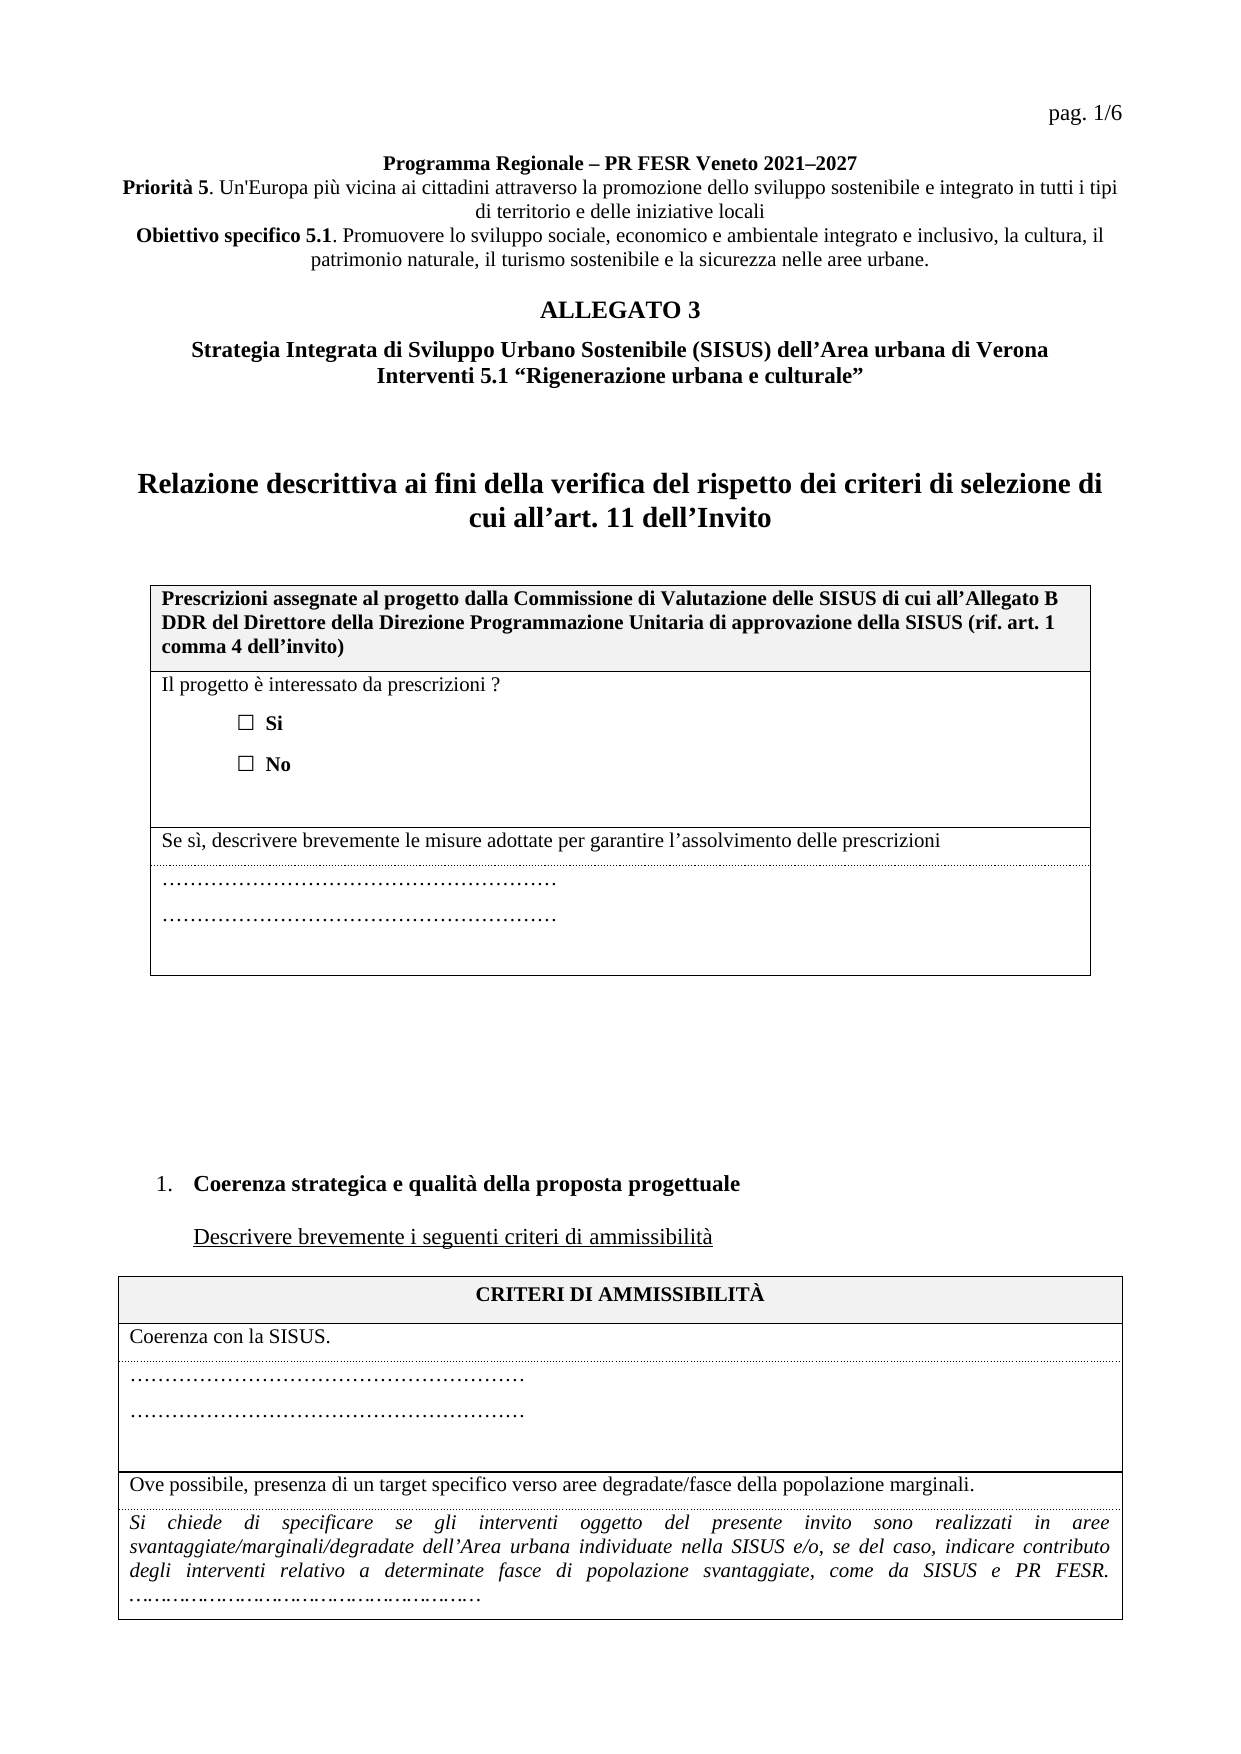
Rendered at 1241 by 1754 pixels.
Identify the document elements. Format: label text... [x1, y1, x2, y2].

subtitle Interventi 5.1 “Rigenerazione urbana e culturale” [118, 363, 1122, 389]
table_header CRITERI DI AMMISSIBILITÀ [119, 1277, 1122, 1323]
text Descrivere brevemente i seguenti criteri di ammissibilità [193, 1223, 1122, 1249]
table_header Prescrizioni assegnate al progetto dalla Commissione di Valutazione delle SISUS di cui all’Allegato B DDR del Direttore della Direzione Programmazione Unitaria di approvazione della SISUS (rif. art. 1 comma 4 dell’invito) [151, 586, 1090, 671]
table_cell Coerenza con la SISUS. [119, 1324, 1122, 1361]
subtitle Strategia Integrata di Sviluppo Urbano Sostenibile (SISUS) dell’Area urbana di Verona [118, 336, 1122, 363]
text Priorità 5. Un'Europa più vicina ai cittadini attraverso la promozione dello sviluppo sostenibile e integrato in tutti i tipi di territorio e delle iniziative locali [118, 175, 1122, 223]
text Obiettivo specifico 5.1. Promuovere lo sviluppo sociale, economico e ambientale integrato e inclusivo, la cultura, il patrimonio naturale, il turismo sostenibile e la sicurezza nelle aree urbane. [118, 223, 1122, 271]
list Coerenza strategica e qualità della proposta progettuale [156, 1171, 1122, 1197]
table_cell Il progetto è interessato da prescrizioni ? Si No [151, 672, 1090, 827]
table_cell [119, 1509, 1122, 1619]
table_cell Se sì, descrivere brevemente le misure adottate per garantire l’assolvimento delle prescrizioni [151, 828, 1090, 864]
text Programma Regionale – PR FESR Veneto 2021–2027 [118, 151, 1122, 175]
table_cell Ove possibile, presenza di un target specifico verso aree degradate/fasce della popolazione marginali. [119, 1473, 1122, 1509]
subtitle ALLEGATO 3 [118, 295, 1122, 324]
table_cell ………………………………………………… ………………………………………………… [151, 865, 1090, 975]
table_cell ………………………………………………… ………………………………………………… [119, 1361, 1122, 1471]
text Relazione descrittiva ai fini della verifica del rispetto dei criteri di selezione di cui all’art. 11 dell’Invito [118, 467, 1122, 534]
